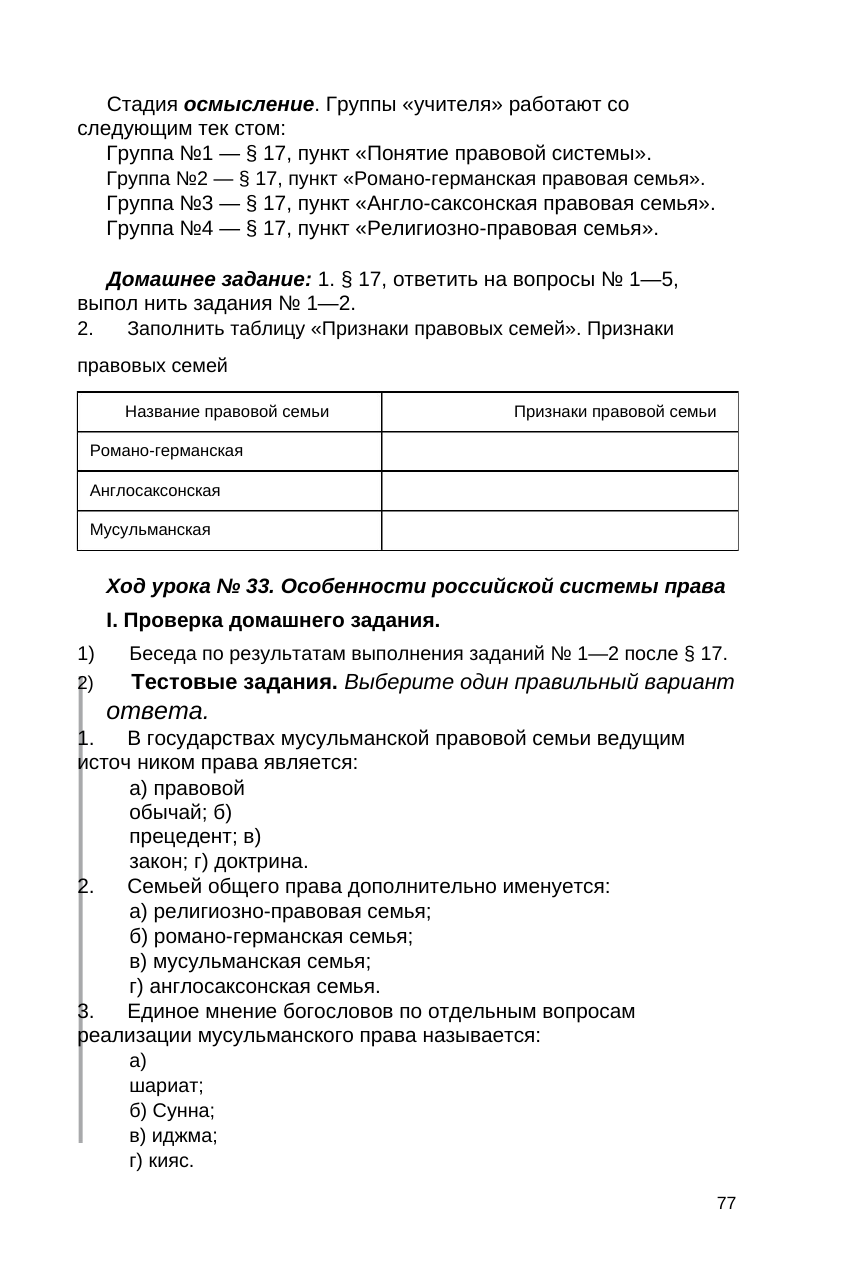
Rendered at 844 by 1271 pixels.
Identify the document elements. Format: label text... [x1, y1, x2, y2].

text Группа №3 — § 17, пункт «Англо-саксонская правовая семья». [106, 191, 737, 215]
text Англосаксонская [89, 480, 737, 499]
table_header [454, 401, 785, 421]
text ответа. [106, 697, 737, 725]
picture [76, 391, 739, 551]
text а) шариат; б) Сунна; в) иджма; г) кияс. [129, 1049, 226, 1172]
list В государствах мусульманской правовой семьи ведущим источ­ ником права является: [77, 726, 737, 773]
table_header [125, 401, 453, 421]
list Заполнить таблицу «Признаки правовых семей». Признаки правовых семей [77, 317, 737, 376]
text б) романо-германская семья; [129, 924, 737, 948]
text а) религиозно-правовая семья; [129, 899, 737, 923]
text 77 [717, 1193, 737, 1213]
text Стадия осмысление. Группы «учителя» работают со следующим тек­ стом: [77, 92, 737, 140]
text в) мусульманская семья; [129, 949, 737, 973]
picture [78, 773, 83, 874]
list Беседа по результатам выполнения заданий № 1—2 после § 17. [77, 641, 737, 664]
text Группа №2 — § 17, пункт «Романо-германская правовая семья». [106, 167, 737, 190]
text Романо-германская [89, 441, 737, 460]
text Ход урока № 33. Особенности российской системы права I. Проверка домашнего задания. [106, 574, 733, 631]
picture [78, 898, 83, 1000]
text Группа №1 — § 17, пункт «Понятие правовой системы». [106, 141, 737, 165]
list Единое мнение богословов по отдельным вопросам реализации мусульманского права называется: [77, 1000, 737, 1047]
list Семьей общего права дополнительно именуется: [77, 874, 737, 898]
text Группа №4 — § 17, пункт «Религиозно-правовая семья». [106, 216, 737, 240]
list Тестовые задания. Выберите один правильный вариант [77, 669, 737, 694]
text г) англосаксонская семья. [129, 974, 737, 998]
text Мусульманская [89, 520, 737, 539]
text Домашнее задание: 1. § 17, ответить на вопросы № 1—5, выпол­ нить задания № 1—2. [77, 267, 737, 314]
text а) правовой обычай; б) прецедент; в) закон; г) доктрина. [129, 776, 320, 873]
picture [78, 1047, 83, 1144]
picture [78, 694, 83, 726]
